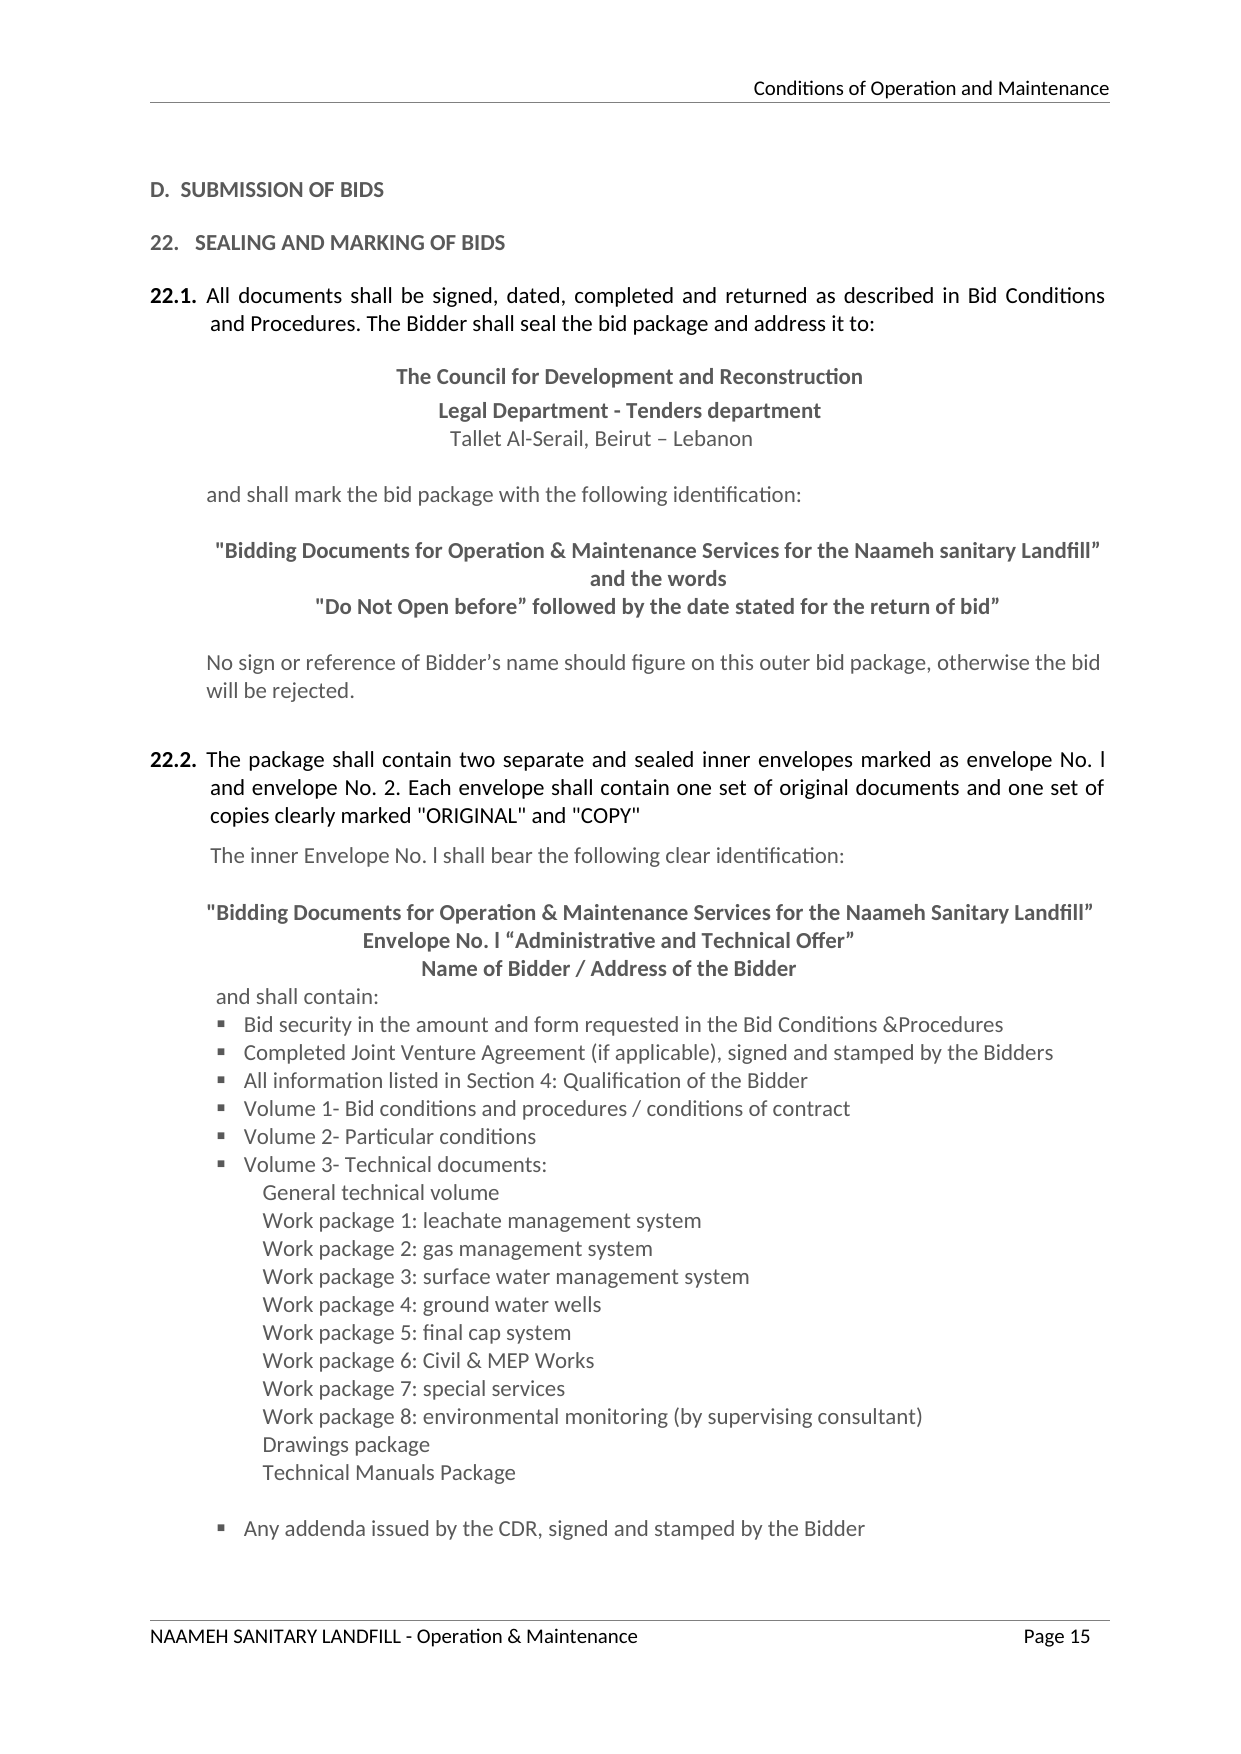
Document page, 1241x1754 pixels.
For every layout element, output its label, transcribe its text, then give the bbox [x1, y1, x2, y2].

text Work package 8: environmental monitoring (by supervising consultant) [262, 1402, 1110, 1430]
text General technical volume [262, 1178, 1110, 1206]
text Work package 5: final cap system [262, 1318, 1110, 1346]
subtitle The Council for Development and Reconstruction [150, 362, 1110, 390]
text Name of Bidder / Address of the Bidder [150, 954, 1068, 982]
text The inner Envelope No. l shall bear the following clear identification: [210, 842, 1110, 870]
text "Do Not Open before” followed by the date stated for the return of bid” [206, 592, 1110, 621]
subtitle SEALING AND MARKING OF BIDS [150, 228, 1110, 256]
list All information listed in Section 4: Qualification of the Bidder [216, 1066, 1110, 1094]
list Bid security in the amount and form requested in the Bid Conditions &Procedures [216, 1010, 1110, 1038]
list Volume 2- Particular conditions [216, 1122, 1110, 1150]
list Volume 1- Bid conditions and procedures / conditions of contract [216, 1094, 1110, 1122]
list Volume 3- Technical documents: [216, 1150, 1110, 1178]
text and shall mark the bid package with the following identification: [206, 480, 1110, 508]
text Work package 2: gas management system [262, 1234, 1110, 1262]
text Work package 6: Civil & MEP Works [262, 1346, 1110, 1374]
text Tallet Al-Serail, Beirut – Lebanon [375, 424, 1110, 452]
text and the words [206, 564, 1110, 592]
list Completed Joint Venture Agreement (if applicable), signed and stamped by the Bidders [216, 1038, 1110, 1066]
text "Bidding Documents for Operation & Maintenance Services for the Naameh Sanitary Landfill” [206, 898, 1106, 926]
text Work package 7: special services [262, 1374, 1110, 1402]
text No sign or reference of Bidder’s name should figure on this outer bid package, otherwise the bid will be rejected. [206, 648, 1110, 704]
subtitle Legal Department - Tenders department [150, 396, 1110, 424]
text and shall contain: [216, 982, 1110, 1010]
text Drawings package [262, 1430, 1110, 1458]
text Technical Manuals Package [262, 1458, 1110, 1486]
text Work package 4: ground water wells [262, 1290, 1110, 1318]
text Work package 1: leachate management system [262, 1206, 1110, 1234]
list Any addenda issued by the CDR, signed and stamped by the Bidder [216, 1514, 1110, 1542]
text Envelope No. l “Administrative and Technical Offer” [150, 926, 1068, 954]
subtitle All documents shall be signed, dated, completed and returned as described in Bid Conditions and Procedures. The Bidder shall seal the bid package and address it to: [150, 281, 1107, 337]
text "Bidding Documents for Operation & Maintenance Services for the Naameh sanitary Landfill” [206, 536, 1110, 564]
subtitle The package shall contain two separate and sealed inner envelopes marked as envelope No. l and envelope No. 2. Each envelope shall contain one set of original documents and one set of copies clearly marked "ORIGINAL" and "COPY" [150, 745, 1107, 829]
text Work package 3: surface water management system [262, 1262, 1110, 1290]
subtitle D. SUBMISSION OF BIDS [150, 175, 1110, 203]
